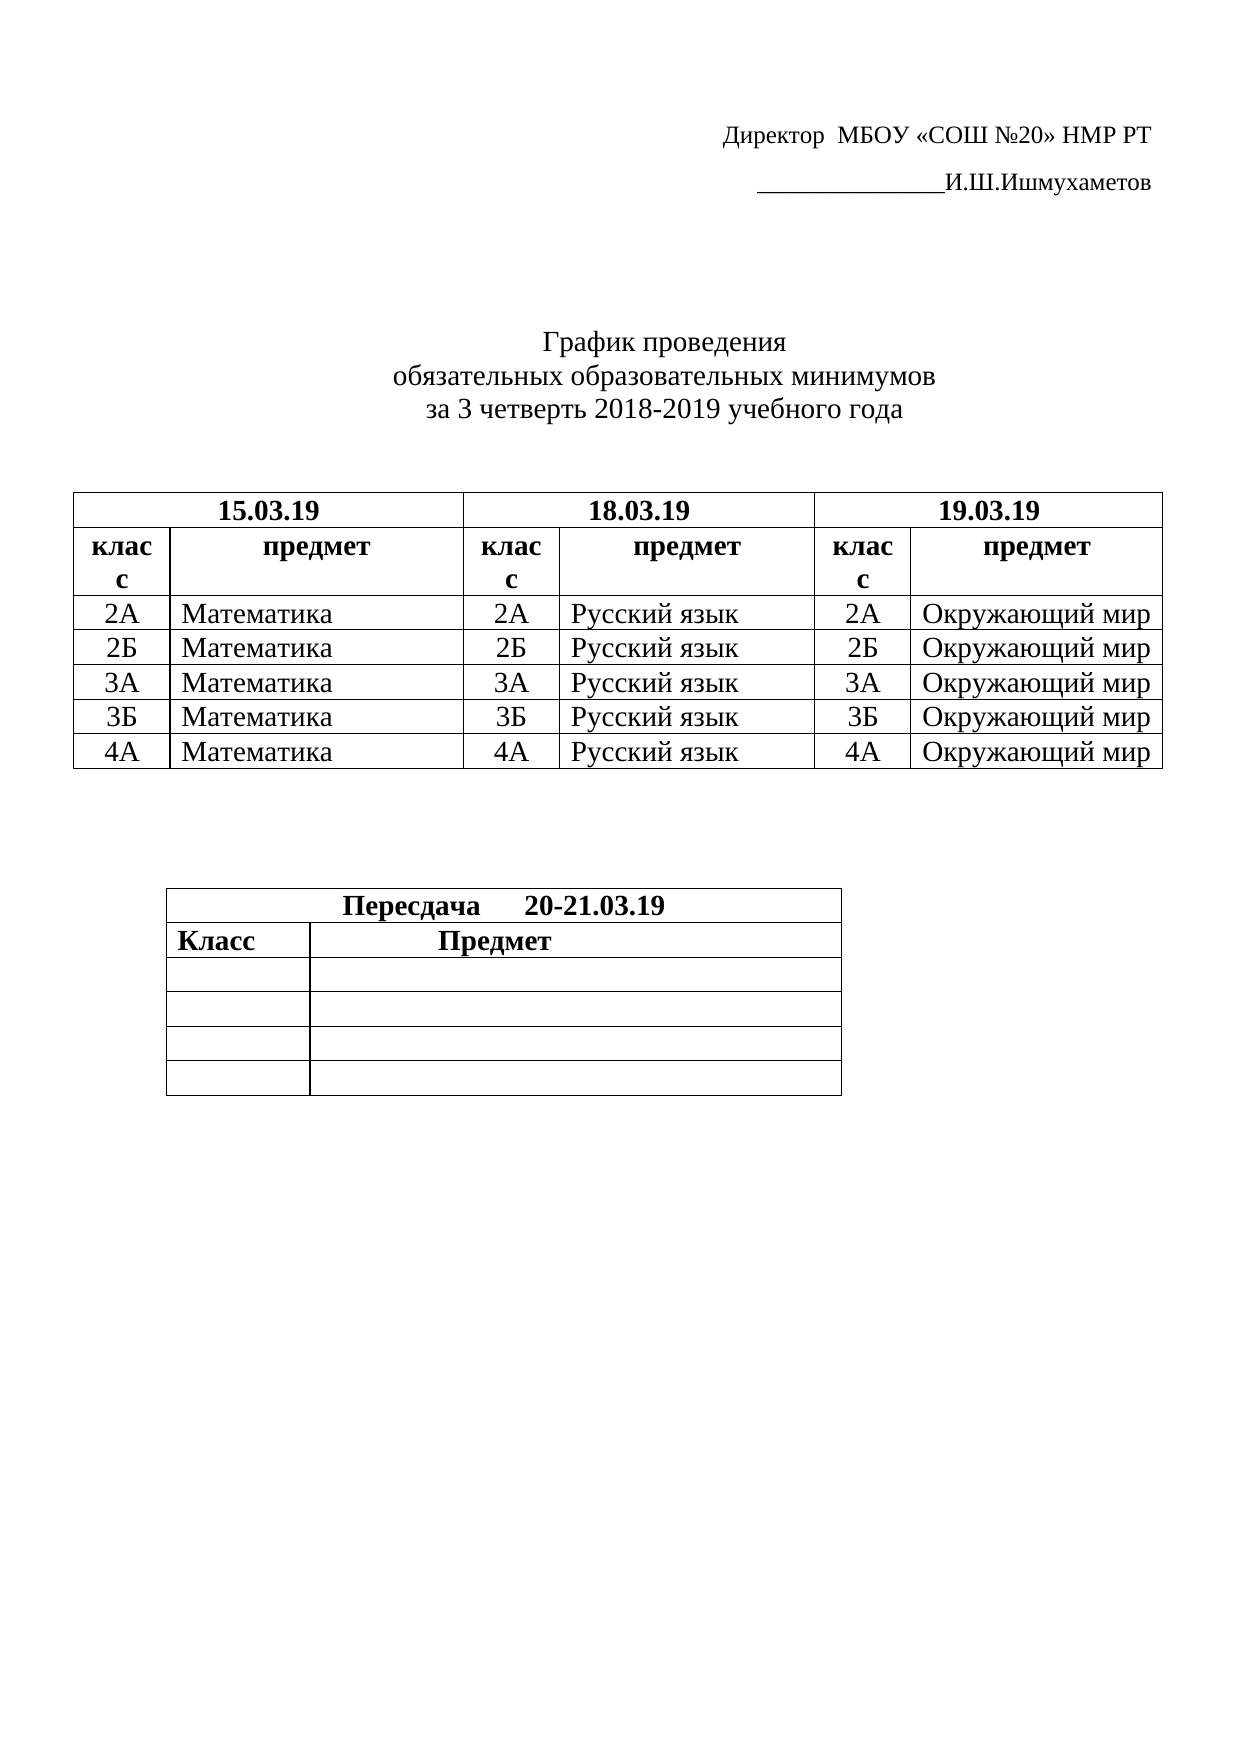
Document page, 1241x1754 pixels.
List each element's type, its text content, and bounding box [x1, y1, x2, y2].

table_cell Окружающий мир [911, 700, 1162, 733]
text Директор МБОУ «СОШ №20» НМР РТ [177, 118, 1152, 149]
table_cell [311, 1061, 841, 1095]
table_cell Окружающий мир [911, 630, 1162, 664]
table_cell 3А [464, 665, 559, 698]
table_cell [311, 1027, 841, 1060]
text _______________И.Ш.Ишмухаметов [177, 165, 1152, 196]
table_cell 3Б [815, 700, 910, 733]
table_cell 4А [464, 734, 559, 768]
table_cell класс [464, 528, 559, 595]
table_cell [167, 1027, 309, 1060]
table_cell [167, 1061, 309, 1095]
table_cell класс [815, 528, 910, 595]
text График проведения [177, 324, 1152, 358]
text обязательных образовательных минимумов [177, 358, 1152, 391]
table_cell Русский язык [560, 596, 814, 629]
table_cell Математика [171, 700, 463, 733]
table_cell 2Б [74, 630, 169, 664]
table_cell 2Б [464, 630, 559, 664]
table_header 15.03.19 [74, 493, 463, 527]
table_cell Математика [171, 630, 463, 664]
table_cell предмет [911, 528, 1162, 595]
table_cell Окружающий мир [911, 665, 1162, 698]
table_cell Русский язык [560, 700, 814, 733]
table_cell [311, 958, 841, 991]
table_cell 2А [464, 596, 559, 629]
table_header Пересдача 20-21.03.19 [167, 889, 841, 922]
table_cell 3Б [74, 700, 169, 733]
table_cell Класс [167, 923, 309, 957]
table_cell Математика [171, 734, 463, 768]
table_cell 2А [815, 596, 910, 629]
table_cell [311, 992, 841, 1026]
table_cell 3Б [464, 700, 559, 733]
table_cell Предмет [311, 923, 841, 957]
table_cell Математика [171, 596, 463, 629]
table_cell 4А [74, 734, 169, 768]
table_cell предмет [171, 528, 463, 595]
table_cell Русский язык [560, 734, 814, 768]
table_cell 3А [815, 665, 910, 698]
table_cell 2А [74, 596, 169, 629]
table_cell предмет [560, 528, 814, 595]
table_cell [167, 958, 309, 991]
table_cell [167, 992, 309, 1026]
table_cell 2Б [815, 630, 910, 664]
table_cell Математика [171, 665, 463, 698]
table_cell Окружающий мир [911, 596, 1162, 629]
table_cell Русский язык [560, 665, 814, 698]
text за 3 четверть 2018-2019 учебного года [177, 391, 1152, 425]
table_cell Русский язык [560, 630, 814, 664]
table_cell 3А [74, 665, 169, 698]
table_cell 4А [815, 734, 910, 768]
table_cell Окружающий мир [911, 734, 1162, 768]
table_cell класс [74, 528, 169, 595]
table_header 18.03.19 [464, 493, 814, 527]
table_header 19.03.19 [815, 493, 1162, 527]
